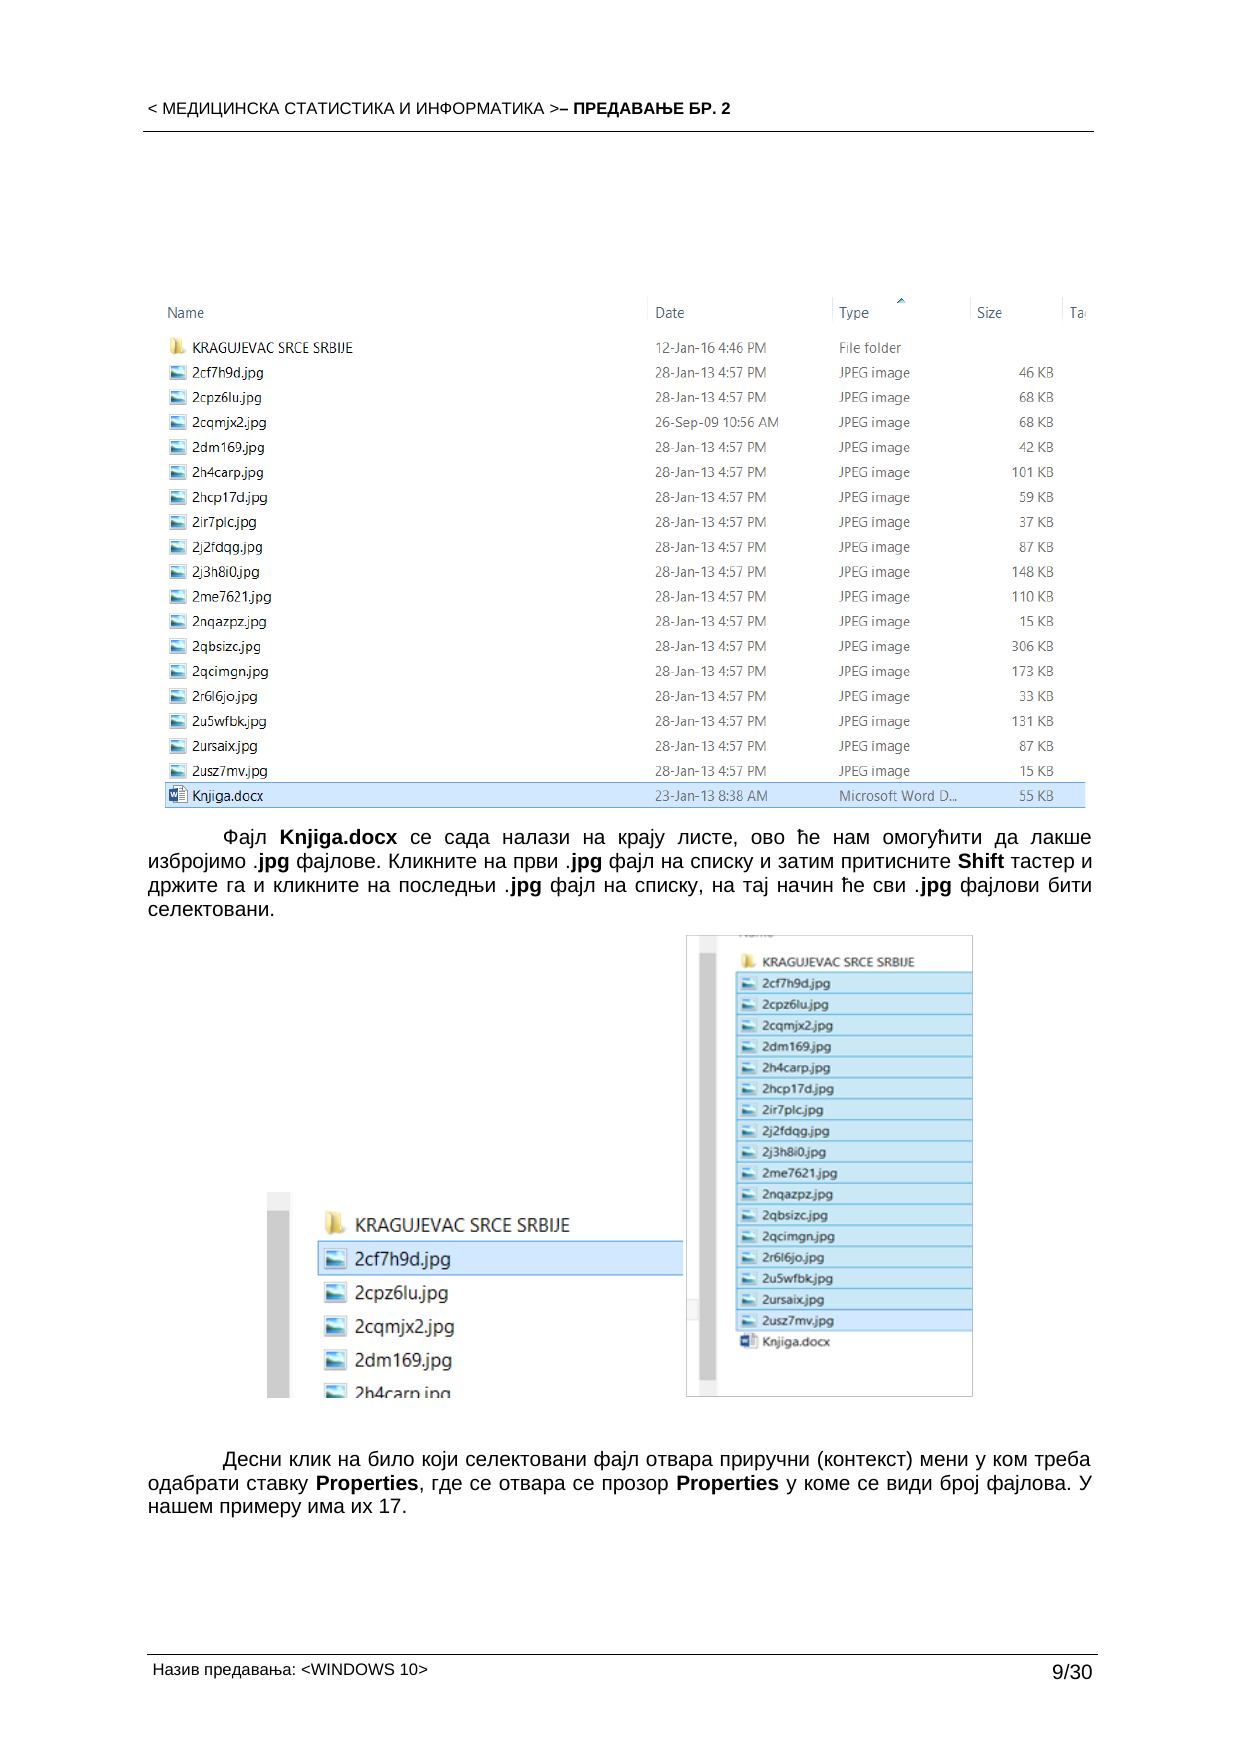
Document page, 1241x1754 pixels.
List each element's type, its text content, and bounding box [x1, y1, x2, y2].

picture [267, 1192, 684, 1398]
picture [154, 295, 1086, 813]
text Фајл Knjiga.docx се сада налази на крају листе, ово ће нам омогућити да лакше избројимо .jpg фајлове. Кликните на први .jpg фајл на списку и затим притисните Shift тастер и држите га и кликните на последњи .jpg фајл на списку, на тај начин ће сви .jpg фајлови бити селектовани. [148, 825, 1092, 921]
text Десни клик на било који селектовани фајл отвара приручни (контекст) мени у ком треба одабрати ставку Properties, где се отвара се прозор Properties у коме се види број фајлова. У нашем примеру има их 17. [148, 1446, 1092, 1518]
